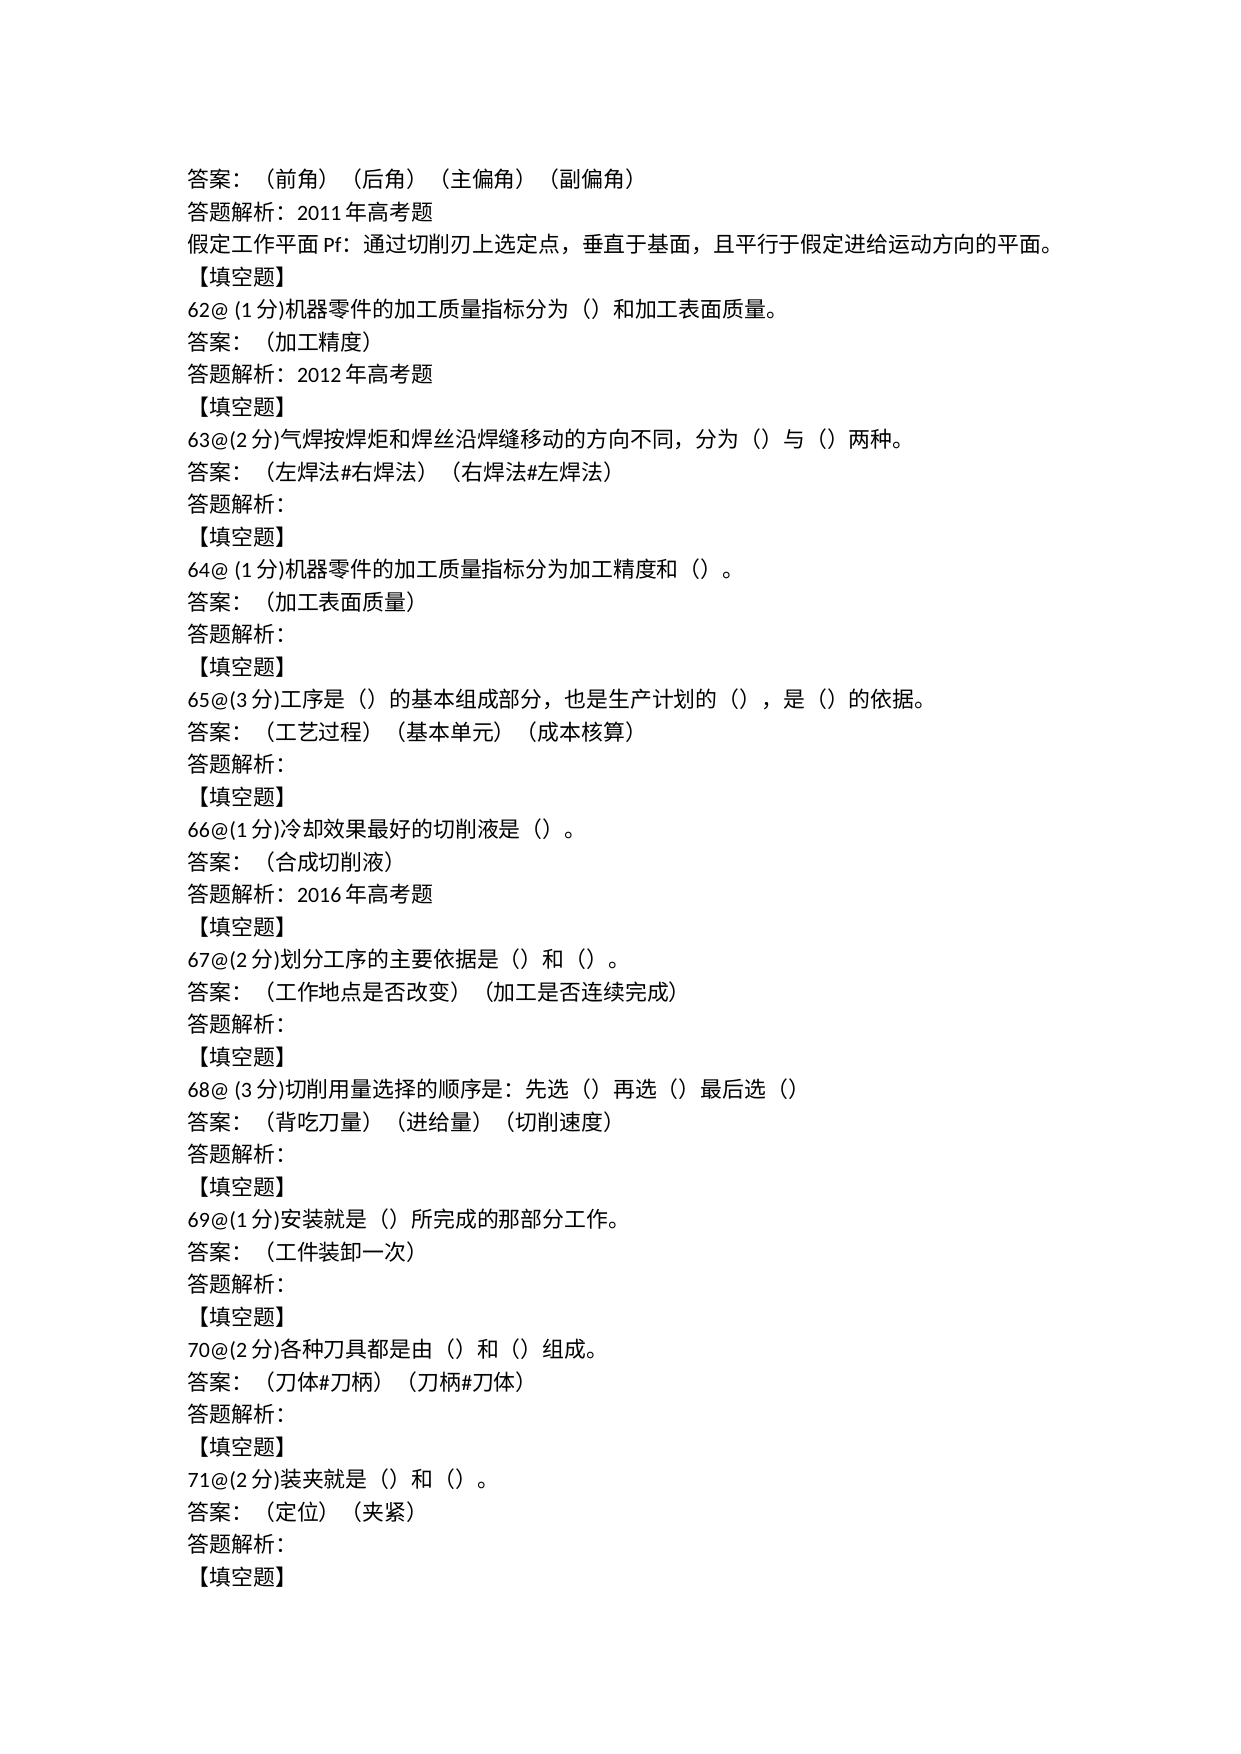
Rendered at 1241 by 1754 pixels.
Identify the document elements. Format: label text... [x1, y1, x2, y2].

text 答题解析： [187, 1527, 1053, 1559]
text 【填空题】 [187, 779, 1053, 812]
text 答案：（加工表面质量） [187, 584, 1053, 617]
text 答题解析： [187, 1007, 1053, 1039]
text 答案：（刀体#刀柄）（刀柄#刀体） [187, 1364, 1053, 1397]
text 答案：（工作地点是否改变）（加工是否连续完成） [187, 974, 1053, 1007]
text 答案：（背吃刀量）（进给量）（切削速度） [187, 1104, 1053, 1137]
text 答题解析：2011年高考题 [187, 194, 1053, 227]
text 65@(3分)工序是（）的基本组成部分，也是生产计划的（），是（）的依据。 [187, 682, 1053, 714]
text 答案：（定位）（夹紧） [187, 1494, 1053, 1527]
text 【填空题】 [187, 1429, 1053, 1462]
text 66@(1分)冷却效果最好的切削液是（）。 [187, 812, 1053, 844]
text 答案：（前角）（后角）（主偏角）（副偏角） [187, 162, 1053, 194]
text 【填空题】 [187, 259, 1053, 292]
text 答题解析： [187, 487, 1053, 519]
text 【填空题】 [187, 519, 1053, 552]
text 【填空题】 [187, 1299, 1053, 1332]
text 【填空题】 [187, 1169, 1053, 1202]
text 答题解析：2012年高考题 [187, 357, 1053, 389]
text 【填空题】 [187, 1039, 1053, 1072]
text 68@ (3分)切削用量选择的顺序是：先选（）再选（）最后选（） [187, 1072, 1053, 1104]
text 答题解析：2016年高考题 [187, 877, 1053, 909]
text 70@(2分)各种刀具都是由（）和（）组成。 [187, 1332, 1053, 1364]
text 【填空题】 [187, 1559, 1053, 1592]
text 假定工作平面Pf：通过切削刃上选定点，垂直于基面，且平行于假定进给运动方向的平面。 [187, 227, 1053, 259]
text 答题解析： [187, 617, 1053, 649]
text 答案：（工艺过程）（基本单元）（成本核算） [187, 714, 1053, 747]
text 62@ (1分)机器零件的加工质量指标分为（）和加工表面质量。 [187, 292, 1053, 324]
text 答题解析： [187, 1267, 1053, 1299]
text 答案：（工件装卸一次） [187, 1234, 1053, 1267]
text 答题解析： [187, 747, 1053, 779]
text 【填空题】 [187, 649, 1053, 682]
text 69@(1分)安装就是（）所完成的那部分工作。 [187, 1202, 1053, 1234]
text 64@ (1分)机器零件的加工质量指标分为加工精度和（）。 [187, 552, 1053, 584]
text 答题解析： [187, 1137, 1053, 1169]
text 71@(2分)装夹就是（）和（）。 [187, 1462, 1053, 1494]
text 【填空题】 [187, 909, 1053, 942]
text 【填空题】 [187, 389, 1053, 422]
text 答案：（合成切削液） [187, 844, 1053, 877]
text 67@(2分)划分工序的主要依据是（）和（）。 [187, 942, 1053, 974]
text 答案：（加工精度） [187, 324, 1053, 357]
text 答题解析： [187, 1397, 1053, 1429]
text 答案：（左焊法#右焊法）（右焊法#左焊法） [187, 454, 1053, 487]
text 63@(2分)气焊按焊炬和焊丝沿焊缝移动的方向不同，分为（）与（）两种。 [187, 422, 1053, 454]
